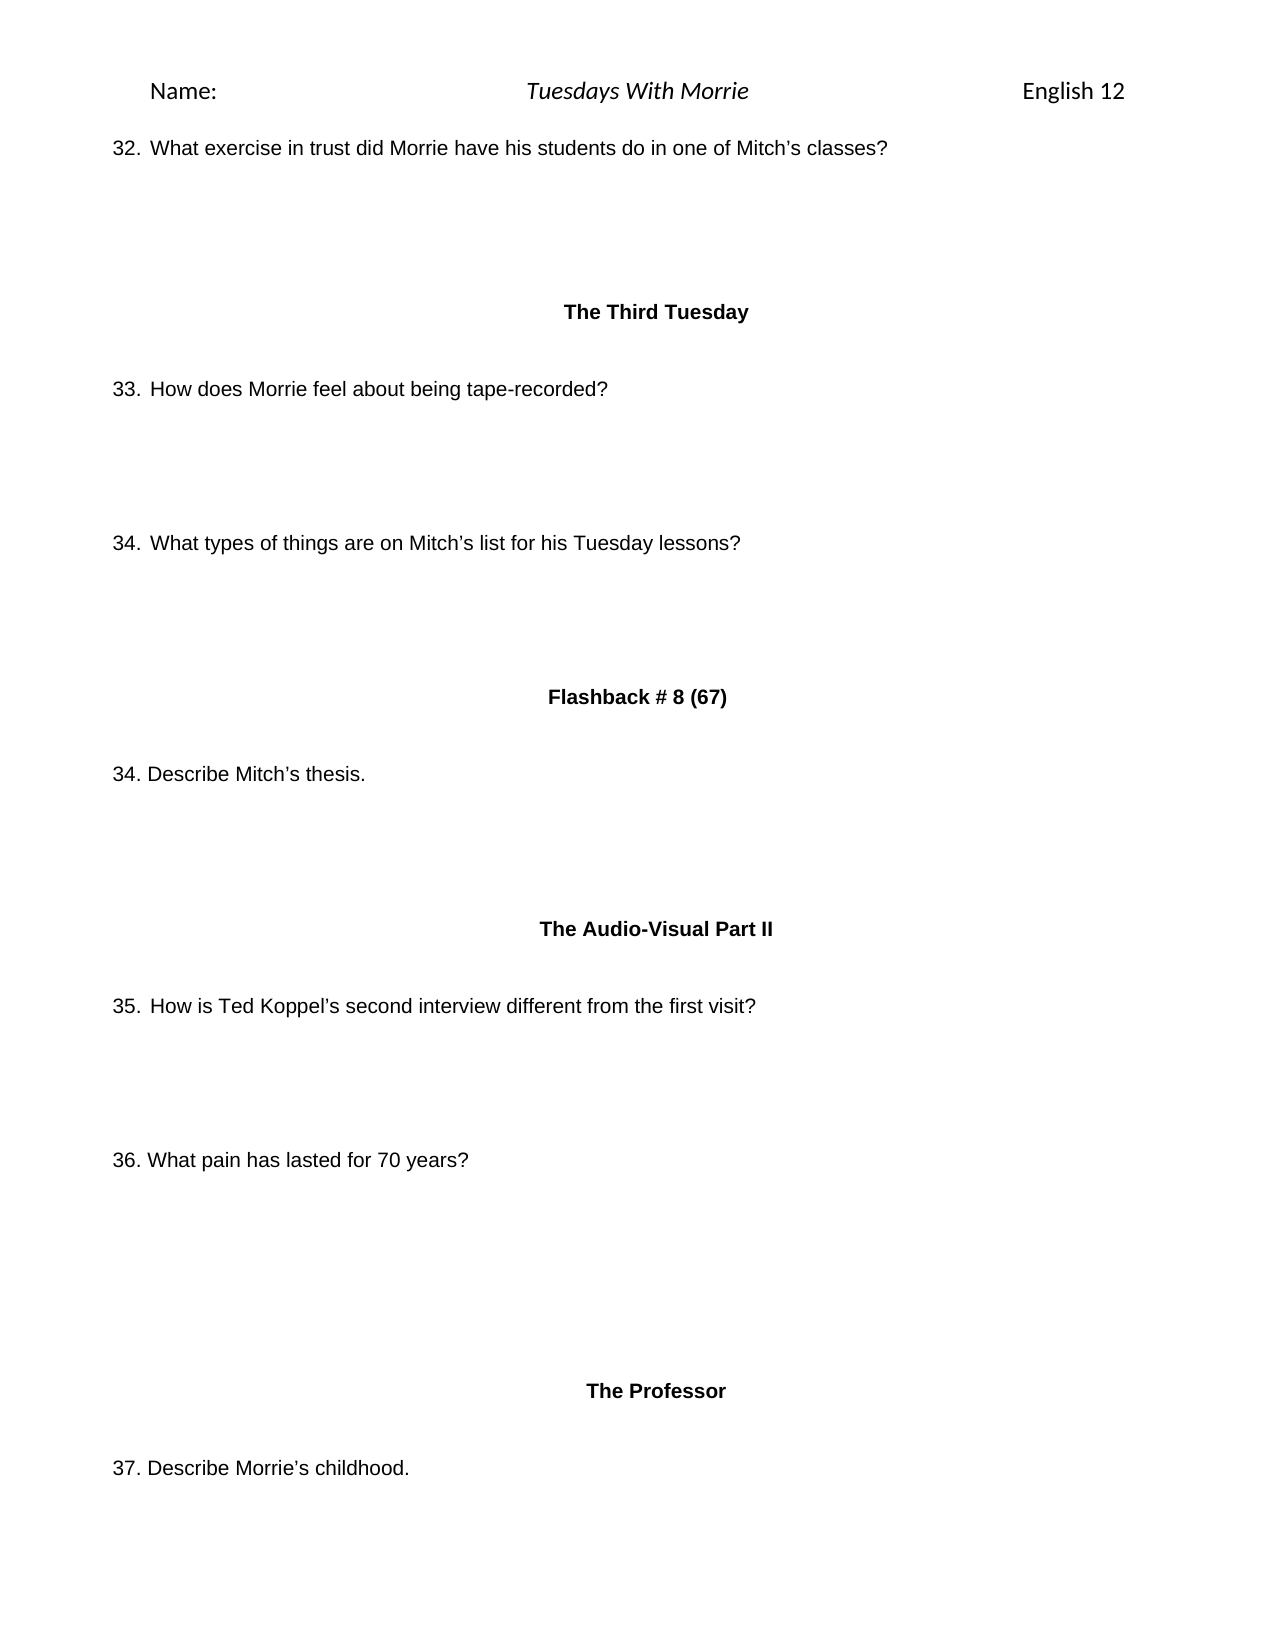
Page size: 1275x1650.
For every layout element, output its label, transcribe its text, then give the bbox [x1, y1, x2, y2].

text 36. What pain has lasted for 70 years? [112, 1148, 1200, 1172]
list How does Morrie feel about being tape-recorded? [112, 377, 1200, 401]
text 37. Describe Morrie’s childhood. [112, 1456, 1200, 1480]
list What types of things are on Mitch’s list for his Tuesday lessons? [112, 531, 1200, 555]
text The Audio-Visual Part II [112, 916, 1200, 940]
list What exercise in trust did Morrie have his students do in one of Mitch’s classes? [112, 136, 1200, 160]
text The Third Tuesday [112, 300, 1200, 324]
list How is Ted Koppel’s second interview different from the first visit? [112, 993, 1200, 1017]
text Flashback # 8 (67) [75, 685, 1200, 709]
text The Professor [112, 1379, 1200, 1403]
text 34. Describe Mitch’s thesis. [112, 762, 1200, 786]
